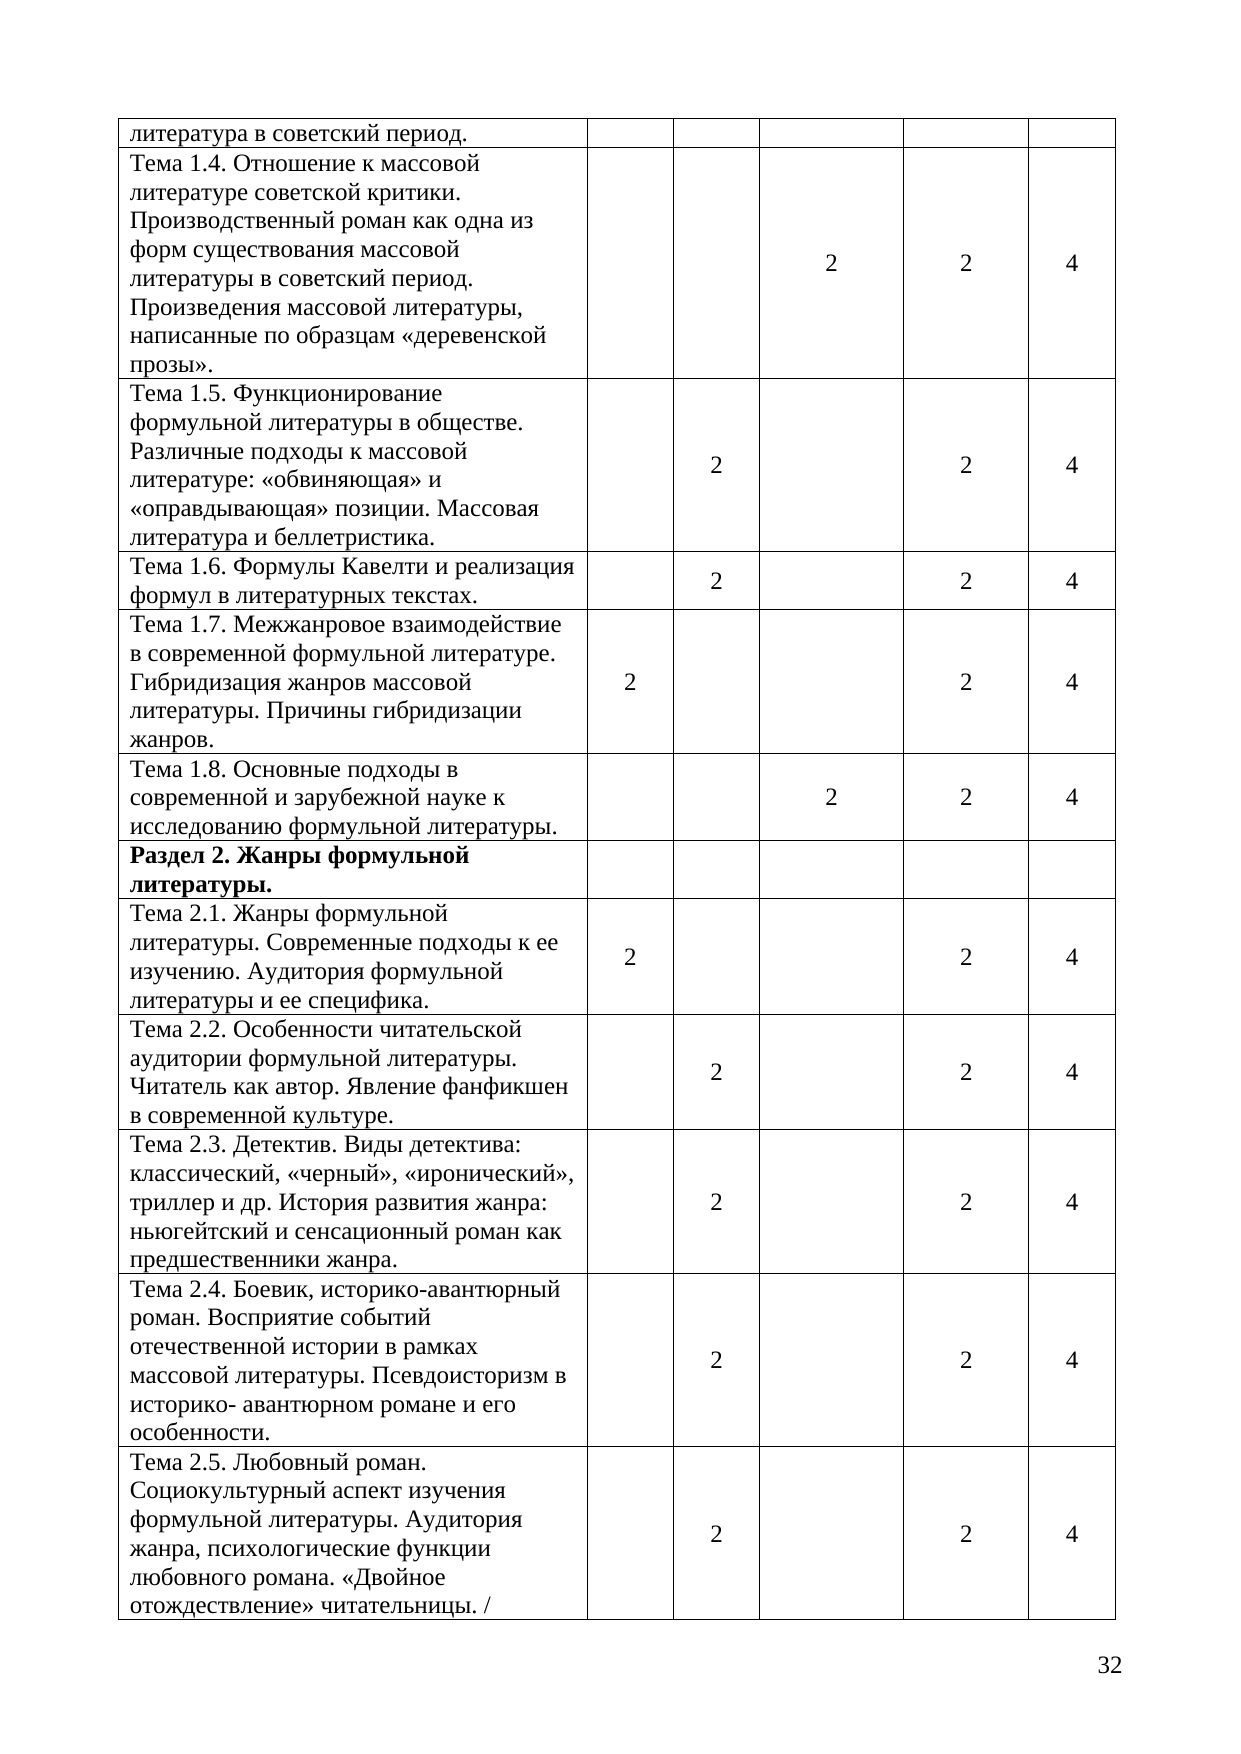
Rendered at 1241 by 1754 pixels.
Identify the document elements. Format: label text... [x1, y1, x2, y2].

table_cell Тема 2.3. Детектив. Виды детектива: классический, «черный», «иронический», триллер и др. История развития жанра: ньюгейтский и сенсационный роман как предшественники жанра. [119, 1130, 587, 1273]
table_cell 2 [760, 148, 903, 378]
table_cell [588, 379, 673, 551]
table_cell [588, 552, 673, 609]
table_cell 2 [904, 754, 1028, 840]
table_cell 2 [904, 1447, 1028, 1619]
table_cell Тема 1.7. Межжанровое взаимодействие в современной формульной литературе. Гибридизация жанров массовой литературы. Причины гибридизации жанров. [119, 610, 587, 753]
table_cell 2 [904, 1274, 1028, 1446]
table_cell [674, 841, 759, 898]
table_cell 2 [904, 379, 1028, 551]
table_cell [760, 841, 903, 898]
table_cell [588, 119, 673, 147]
table_cell 2 [588, 610, 673, 753]
table_cell 2 [760, 754, 903, 840]
table_cell Раздел 2. Жанры формульной литературы. [119, 841, 587, 898]
table_cell Тема 1.4. Отношение к массовой литературе советской критики. Производственный роман как одна из форм существования массовой литературы в советский период. Произведения массовой литературы, написанные по образцам «деревенской прозы». [119, 148, 587, 378]
table_cell [674, 754, 759, 840]
table_cell 2 [674, 1447, 759, 1619]
table_cell [674, 148, 759, 378]
table_cell [674, 899, 759, 1013]
table_cell [760, 1015, 903, 1129]
table_cell 4 [1029, 1015, 1115, 1129]
table_cell [760, 1130, 903, 1273]
table_cell 2 [904, 148, 1028, 378]
table_cell Тема 2.1. Жанры формульной литературы. Современные подходы к ее изучению. Аудитория формульной литературы и ее специфика. [119, 899, 587, 1013]
table_cell 2 [904, 899, 1028, 1013]
table_cell Тема 2.5. Любовный роман. Социокультурный аспект изучения формульной литературы. Аудитория жанра, психологические функции любовного романа. «Двойное отождествление» читательницы. / [119, 1447, 587, 1619]
table_cell [588, 1130, 673, 1273]
table_cell 4 [1029, 1130, 1115, 1273]
table_cell 2 [904, 119, 1028, 147]
table_cell 2 [904, 1015, 1028, 1129]
table_cell [760, 1447, 903, 1619]
table_cell 4 [1029, 552, 1115, 609]
table_cell 2 [760, 119, 903, 147]
table_cell [1029, 841, 1115, 898]
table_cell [119, 119, 587, 147]
table_cell [760, 899, 903, 1013]
table_cell [674, 610, 759, 753]
table_cell [760, 379, 903, 551]
table_cell 4 [1029, 754, 1115, 840]
table_cell Тема 2.2. Особенности читательской аудитории формульной литературы. Читатель как автор. Явление фанфикшен в современной культуре. [119, 1015, 587, 1129]
table_cell [588, 1015, 673, 1129]
table_cell Тема 2.4. Боевик, историко-авантюрный роман. Восприятие событий отечественной истории в рамках массовой литературы. Псевдоисторизм в историко- авантюрном романе и его особенности. [119, 1274, 587, 1446]
table_cell Тема 1.6. Формулы Кавелти и реализация формул в литературных текстах. [119, 552, 587, 609]
table_cell 4 [1029, 119, 1115, 147]
table_cell [588, 841, 673, 898]
table_cell 2 [904, 552, 1028, 609]
table_cell Тема 1.8. Основные подходы в современной и зарубежной науке к исследованию формульной литературы. [119, 754, 587, 840]
table_cell Тема 1.5. Функционирование формульной литературы в обществе. Различные подходы к массовой литературе: «обвиняющая» и «оправдывающая» позиции. Массовая литература и беллетристика. [119, 379, 587, 551]
table_cell [674, 119, 759, 147]
table_cell [588, 1274, 673, 1446]
table_cell 4 [1029, 1447, 1115, 1619]
table_cell 4 [1029, 899, 1115, 1013]
table_cell 4 [1029, 148, 1115, 378]
table_cell 2 [674, 1274, 759, 1446]
table_cell [588, 148, 673, 378]
table_cell 2 [674, 1130, 759, 1273]
table_cell 4 [1029, 610, 1115, 753]
table_cell 2 [904, 1130, 1028, 1273]
table_cell 2 [674, 379, 759, 551]
table_cell [588, 754, 673, 840]
table_cell [760, 610, 903, 753]
table_cell 2 [674, 1015, 759, 1129]
table_cell 2 [588, 899, 673, 1013]
table_cell [904, 841, 1028, 898]
table_cell [760, 1274, 903, 1446]
table_cell [588, 1447, 673, 1619]
table_cell 2 [674, 552, 759, 609]
table_cell 2 [904, 610, 1028, 753]
table_cell 4 [1029, 1274, 1115, 1446]
table_cell 4 [1029, 379, 1115, 551]
table_cell [760, 552, 903, 609]
